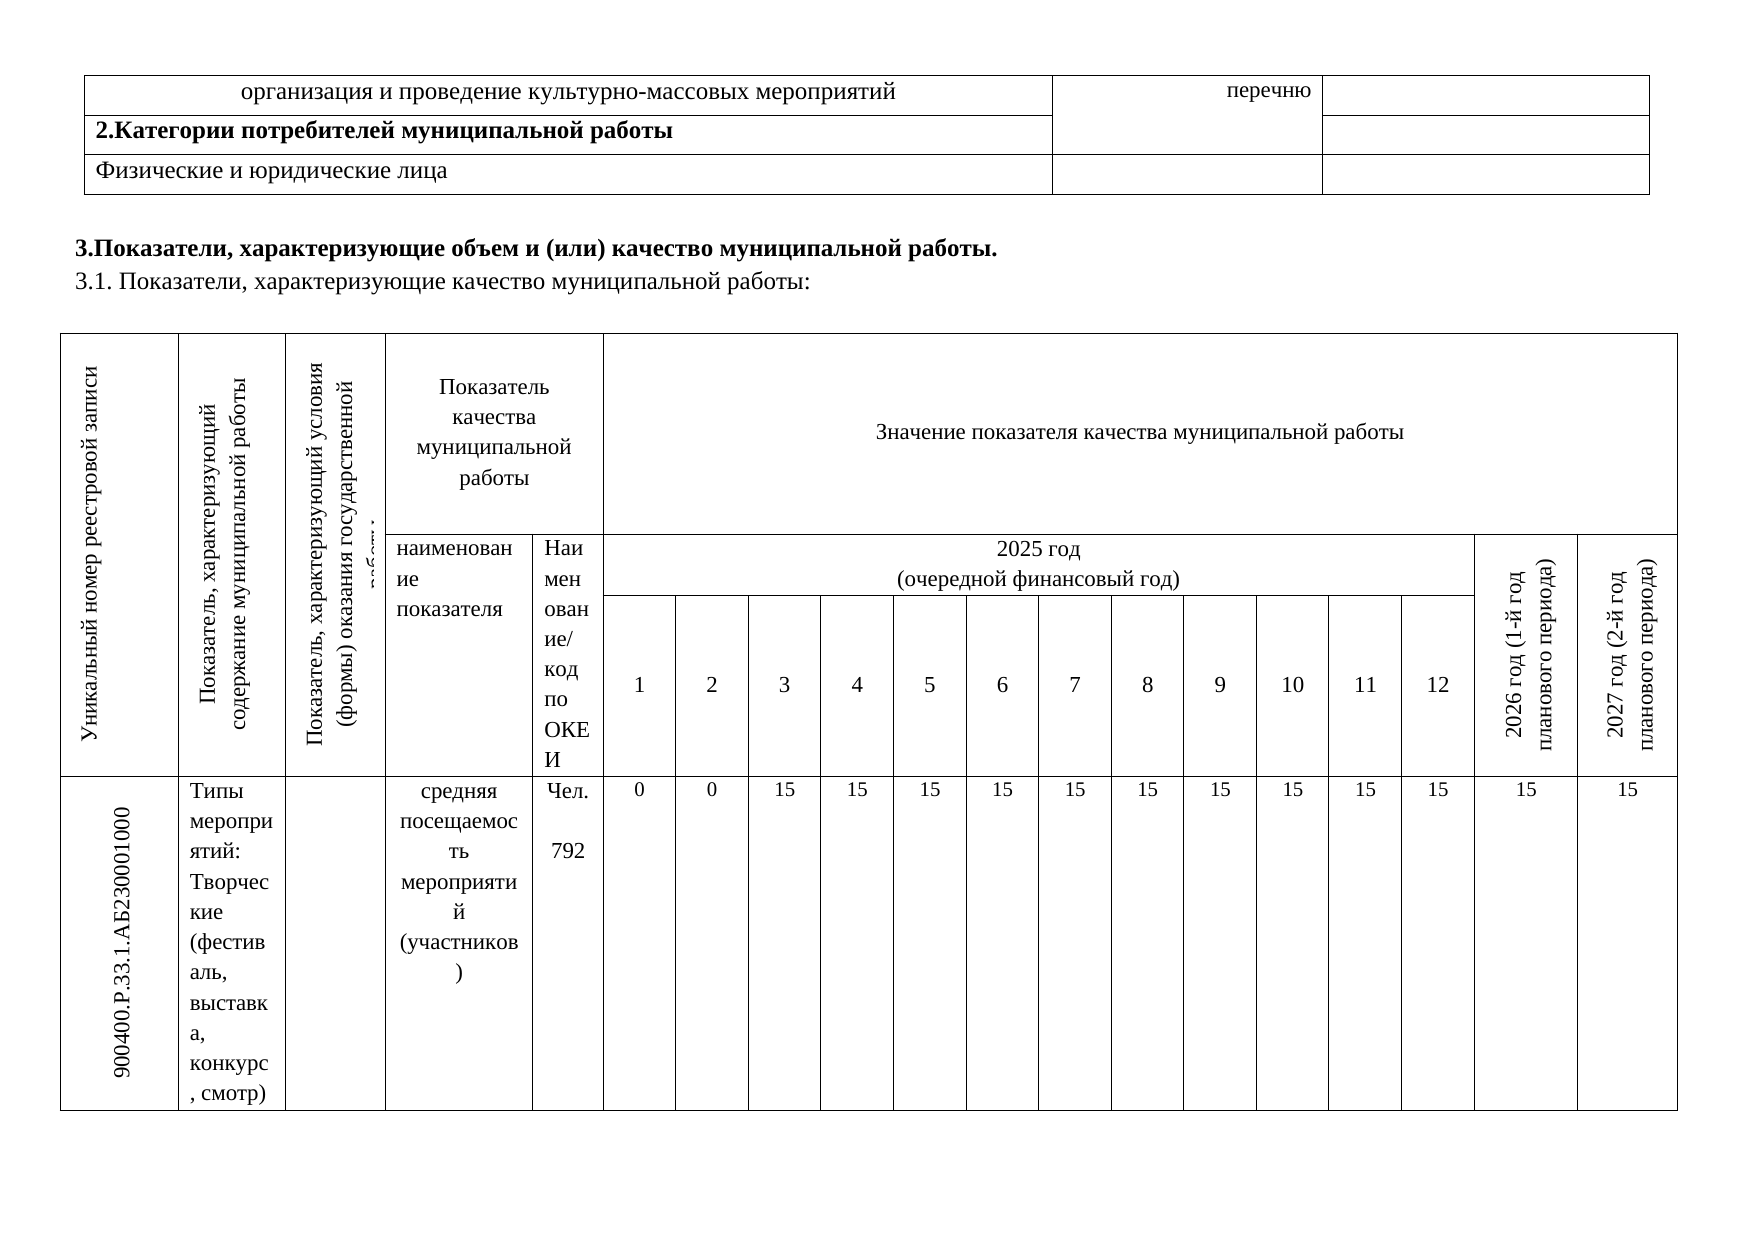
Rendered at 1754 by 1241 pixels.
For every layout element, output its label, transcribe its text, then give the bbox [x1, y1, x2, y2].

table_cell 10 [1257, 596, 1328, 776]
table_cell средняя посещаемость мероприятий (участников) [386, 777, 532, 1109]
table_cell 9 [1184, 596, 1256, 776]
table_cell 2027 год (2-й год планового периода) [1578, 535, 1677, 776]
table_cell 0 [604, 777, 675, 1109]
table_cell 15 [1112, 777, 1183, 1109]
table_cell 15 [1257, 777, 1328, 1109]
table_cell 15 [1184, 777, 1256, 1109]
table_cell 11 [1329, 596, 1401, 776]
table_cell Физические и юридические лица [85, 155, 1052, 194]
table_cell 8 [1112, 596, 1183, 776]
table_cell 2.Категории потребителей муниципальной работы [85, 116, 1052, 154]
table_cell наименование показателя [386, 535, 532, 776]
table_cell [1323, 76, 1649, 114]
table_cell 15 [894, 777, 966, 1109]
table_cell 15 [1039, 777, 1111, 1109]
table_cell 5 [894, 596, 966, 776]
table_cell 2 [676, 596, 748, 776]
table_cell 15 [967, 777, 1038, 1109]
text 3.1. Показатели, характеризующие качество муниципальной работы: [75, 266, 1679, 295]
table_cell 900400.Р.33.1.АБ230001000 [61, 777, 178, 1109]
table_cell организация и проведение культурно-массовых мероприятий [85, 76, 1052, 114]
table_cell [1053, 155, 1322, 194]
table_cell 15 [1402, 777, 1474, 1109]
table_cell 1 [604, 596, 675, 776]
table_cell 12 [1402, 596, 1474, 776]
table_cell [286, 777, 385, 1109]
table_cell 3 [749, 596, 820, 776]
table_cell Чел. 792 [533, 777, 603, 1109]
table_cell 2026 год (1-й год планового периода) [1475, 535, 1577, 776]
table_cell [1323, 155, 1649, 194]
table_cell [1323, 116, 1649, 154]
table_cell 15 [1475, 777, 1577, 1109]
table_header Показатель, характеризующий содержание муниципальной работы [179, 334, 285, 776]
table_cell Типы мероприятий: Творческие (фестиваль, выставка, конкурс, смотр) [179, 777, 285, 1109]
table_cell 15 [1578, 777, 1677, 1109]
table_cell 15 [749, 777, 820, 1109]
table_header Показатель качества муниципальной работы [386, 334, 603, 533]
table_header Показатель, характеризующий условия (формы) оказания государственной работы [286, 334, 385, 776]
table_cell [1053, 76, 1322, 154]
table_cell Наименование/код по ОКЕИ [533, 535, 603, 776]
table_header Уникальный номер реестровой записи [61, 334, 178, 776]
table_cell 7 [1039, 596, 1111, 776]
table_cell 15 [821, 777, 893, 1109]
table_cell 4 [821, 596, 893, 776]
table_cell 0 [676, 777, 748, 1109]
text 3.Показатели, характеризующие объем и (или) качество муниципальной работы. [75, 233, 1679, 262]
table_cell 6 [967, 596, 1038, 776]
table_cell 2025 год (очередной финансовый год) [604, 535, 1474, 595]
table_cell 15 [1329, 777, 1401, 1109]
table_header Значение показателя качества муниципальной работы [604, 334, 1677, 533]
